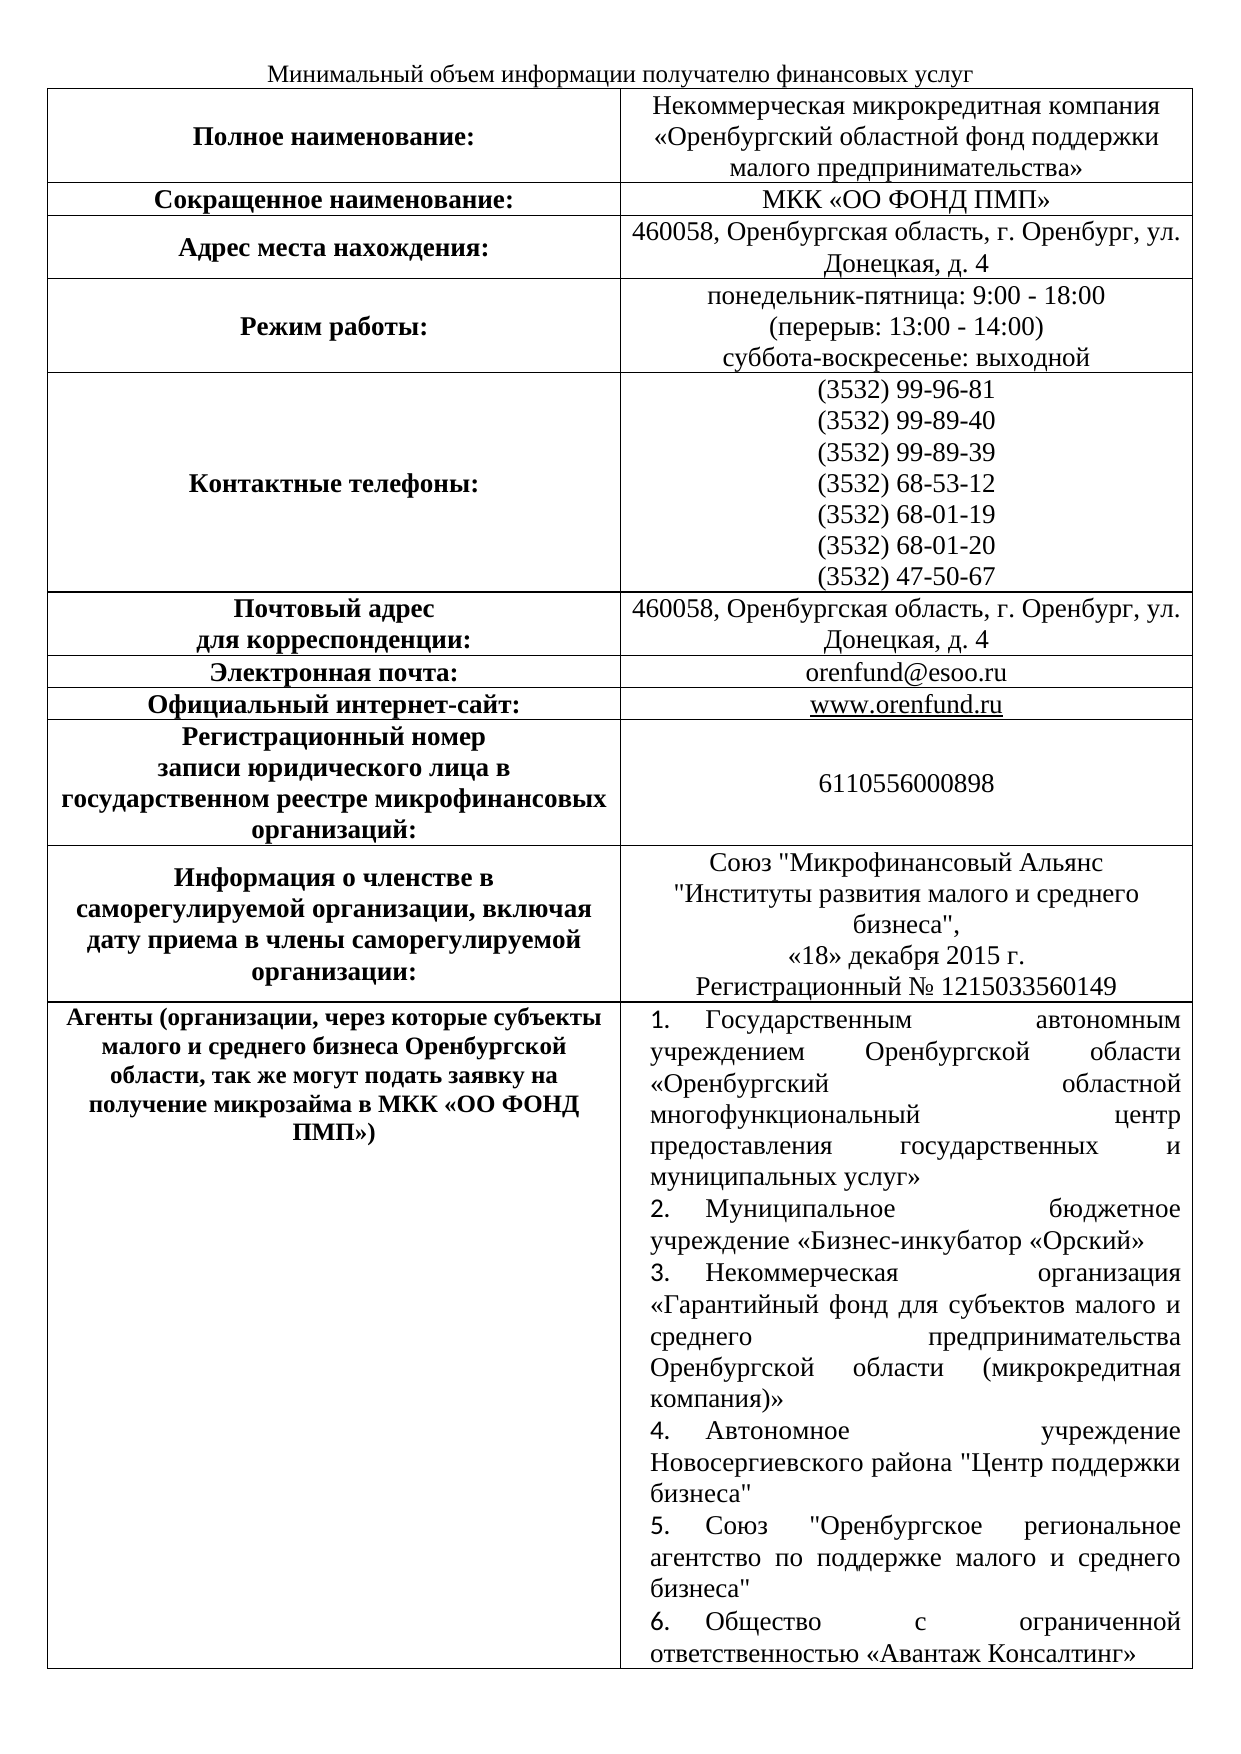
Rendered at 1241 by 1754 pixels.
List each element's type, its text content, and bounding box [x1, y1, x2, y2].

table_cell Почтовый адрес для корреспонденции: [48, 593, 620, 655]
table_cell Союз "Микрофинансовый Альянс "Институты развития малого и среднего бизнеса", «18» декабря 2015 г. Регистрационный № 1215033560149 [621, 846, 1192, 1001]
table_cell 6110556000898 [621, 720, 1192, 845]
table_cell 460058, Оренбургская область, г. Оренбург, ул. Донецкая, д. 4 [621, 593, 1192, 655]
table_cell Адрес места нахождения: [48, 216, 620, 278]
table_header Полное наименование: [48, 89, 620, 182]
table_cell Информация о членстве в саморегулируемой организации, включая дату приема в члены саморегулируемой организации: [48, 846, 620, 1001]
table_cell Режим работы: [48, 279, 620, 372]
table_cell Официальный интернет-сайт: [48, 688, 620, 719]
text Минимальный объем информации получателю финансовых услуг [59, 59, 1181, 88]
table_cell orenfund@esoo.ru [621, 656, 1192, 687]
table_cell (3532) 99-96-81 (3532) 99-89-40 (3532) 99-89-39 (3532) 68-53-12 (3532) 68-01-19 (3532) 68-01-20 (3532) 47-50-67 [621, 373, 1192, 591]
table_cell Государственным автономным учреждением Оренбургской области «Оренбургский областной многофункциональный центр предоставления государственных и муниципальных услуг» Муниципальное бюджетное учреждение «Бизнес-инкубатор «Орский» Некоммерческая организация «Гарантийный фонд для субъектов малого и среднего предпринимательства Оренбургской области (микрокредитная компания)» Автономное учреждение Новосергиевского района "Центр поддержки бизнеса" Союз "Оренбургское региональное агентство по поддержке малого и среднего бизнеса" Общество с ограниченной ответственностью «Авантаж Консалтинг» [621, 1003, 1192, 1668]
table_cell Контактные телефоны: [48, 373, 620, 591]
table_header Некоммерческая микрокредитная компания «Оренбургский областной фонд поддержки малого предпринимательства» [621, 89, 1192, 182]
table_cell Электронная почта: [48, 656, 620, 687]
table_cell Агенты (организации, через которые субъекты малого и среднего бизнеса Оренбургской области, так же могут подать заявку на получение микрозайма в МКК «ОО ФОНД ПМП») [48, 1003, 620, 1668]
table_cell www.orenfund.ru [621, 688, 1192, 719]
table_cell МКК «ОО ФОНД ПМП» [621, 183, 1192, 214]
table_cell Сокращенное наименование: [48, 183, 620, 214]
table_cell 460058, Оренбургская область, г. Оренбург, ул. Донецкая, д. 4 [621, 216, 1192, 278]
table_cell понедельник-пятница: 9:00 - 18:00 (перерыв: 13:00 - 14:00) суббота-воскресенье: выходной [621, 279, 1192, 372]
table_cell Регистрационный номер записи юридического лица в государственном реестре микрофинансовых организаций: [48, 720, 620, 845]
